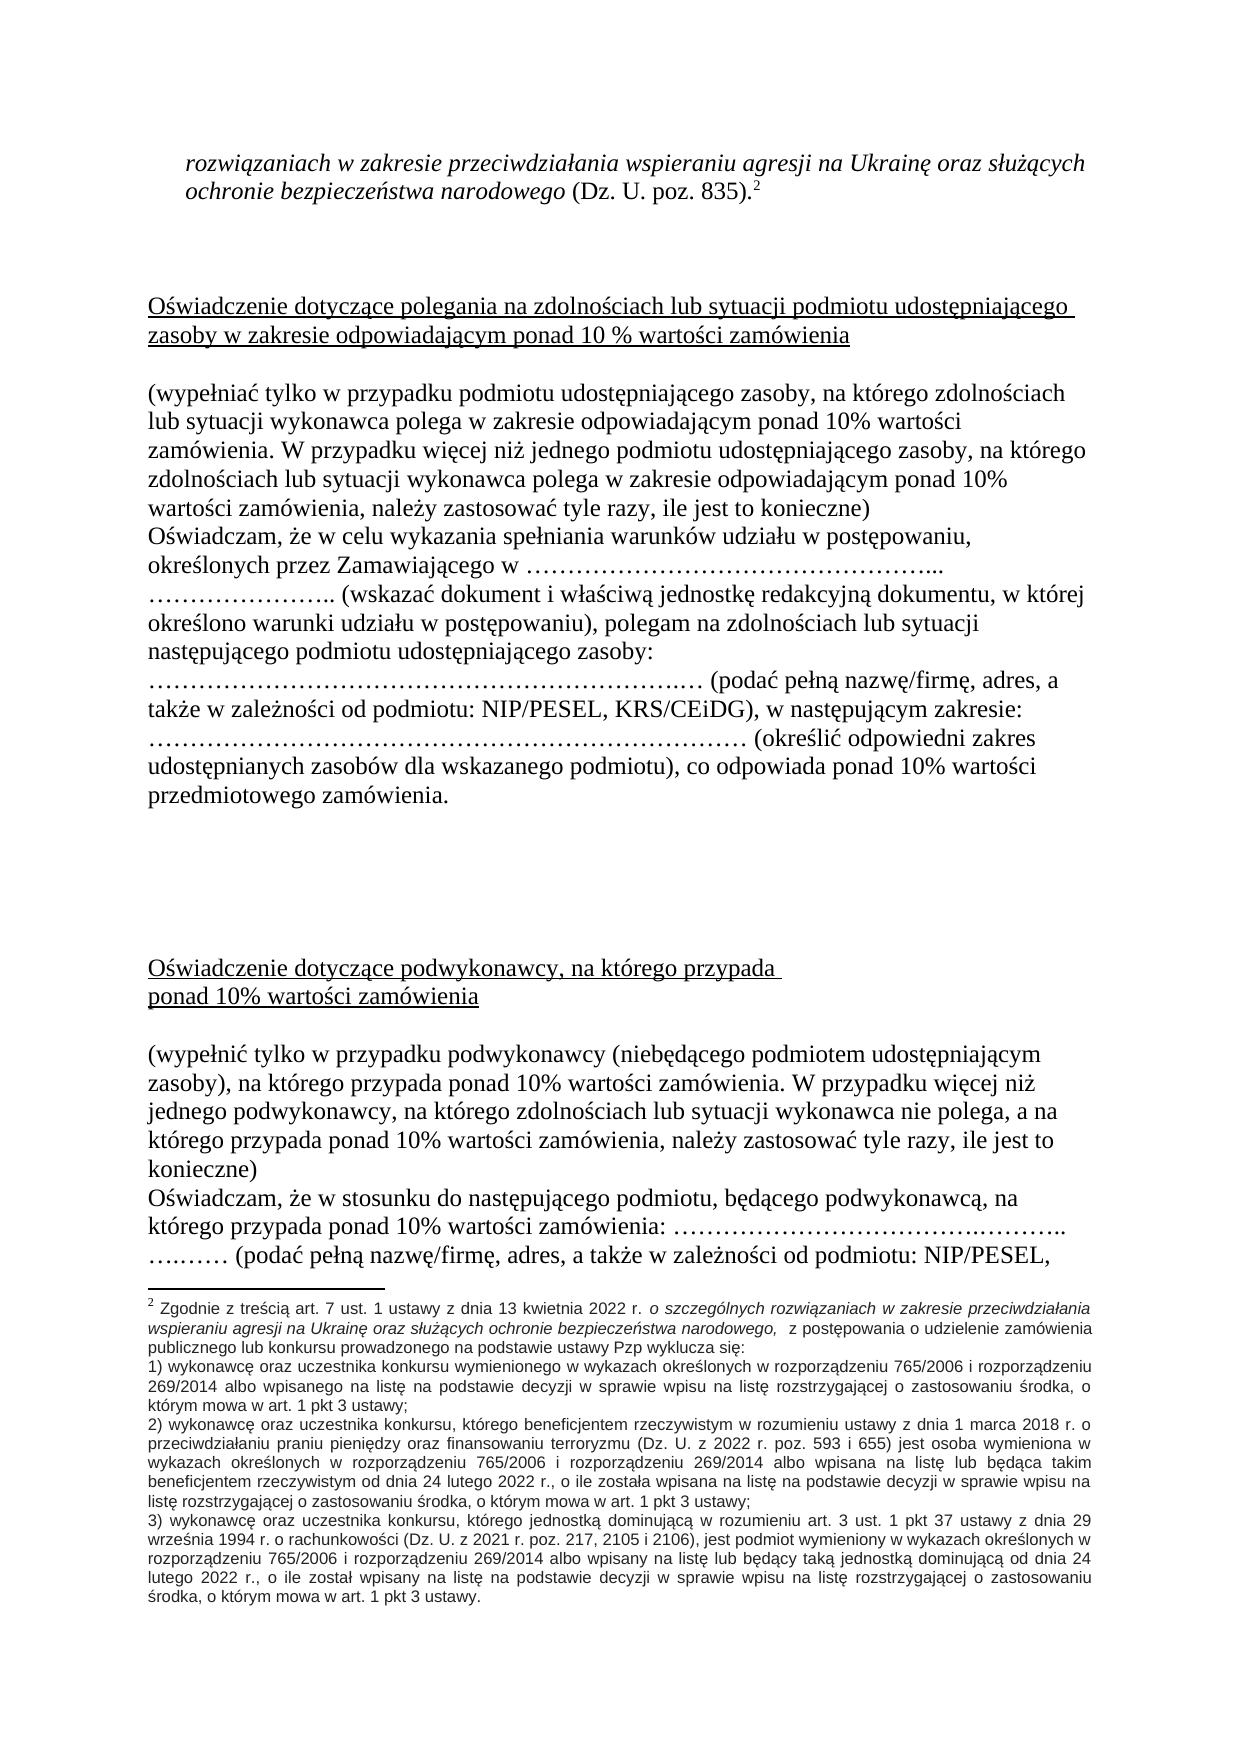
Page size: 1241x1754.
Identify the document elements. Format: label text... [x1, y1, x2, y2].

text (wypełniać tylko w przypadku podmiotu udostępniającego zasoby, na którego zdolnościach lub sytuacji wykonawca polega w zakresie odpowiadającym ponad 10% wartości zamówienia. W przypadku więcej niż jednego podmiotu udostępniającego zasoby, na którego zdolnościach lub sytuacji wykonawca polega w zakresie odpowiadającym ponad 10% wartości zamówienia, należy zastosować tyle razy, ile jest to konieczne) [148, 378, 1093, 521]
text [148, 1183, 1093, 1269]
text Oświadczam, że w celu wykazania spełniania warunków udziału w postępowaniu, określonych przez Zamawiającego w …………………………………………...………………….. (wskazać dokument i właściwą jednostkę redakcyjną dokumentu, w której określono warunki udziału w postępowaniu), polegam na zdolnościach lub sytuacji następującego podmiotu udostępniającego zasoby: ……………………………………………………….… (podać pełną nazwę/firmę, adres, a także w zależności od podmiotu: NIP/PESEL, KRS/CEiDG), w następującym zakresie: ……………………………………………………………… (określić odpowiedni zakres udostępnianych zasobów dla wskazanego podmiotu), co odpowiada ponad 10% wartości przedmiotowego zamówienia. [148, 521, 1093, 809]
text (wypełnić tylko w przypadku podwykonawcy (niebędącego podmiotem udostępniającym zasoby), na którego przypada ponad 10% wartości zamówienia. W przypadku więcej niż jednego podwykonawcy, na którego zdolnościach lub sytuacji wykonawca nie polega, a na którego przypada ponad 10% wartości zamówienia, należy zastosować tyle razy, ile jest to konieczne) [148, 1039, 1093, 1183]
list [148, 148, 1093, 205]
text Oświadczenie dotyczące podwykonawcy, na którego przypada [148, 953, 1093, 981]
text ponad 10% wartości zamówienia [148, 981, 1093, 1010]
text zasoby w zakresie odpowiadającym ponad 10 % wartości zamówienia [148, 320, 1093, 349]
text Oświadczenie dotyczące polegania na zdolnościach lub sytuacji podmiotu udostępniającego [148, 291, 1093, 320]
